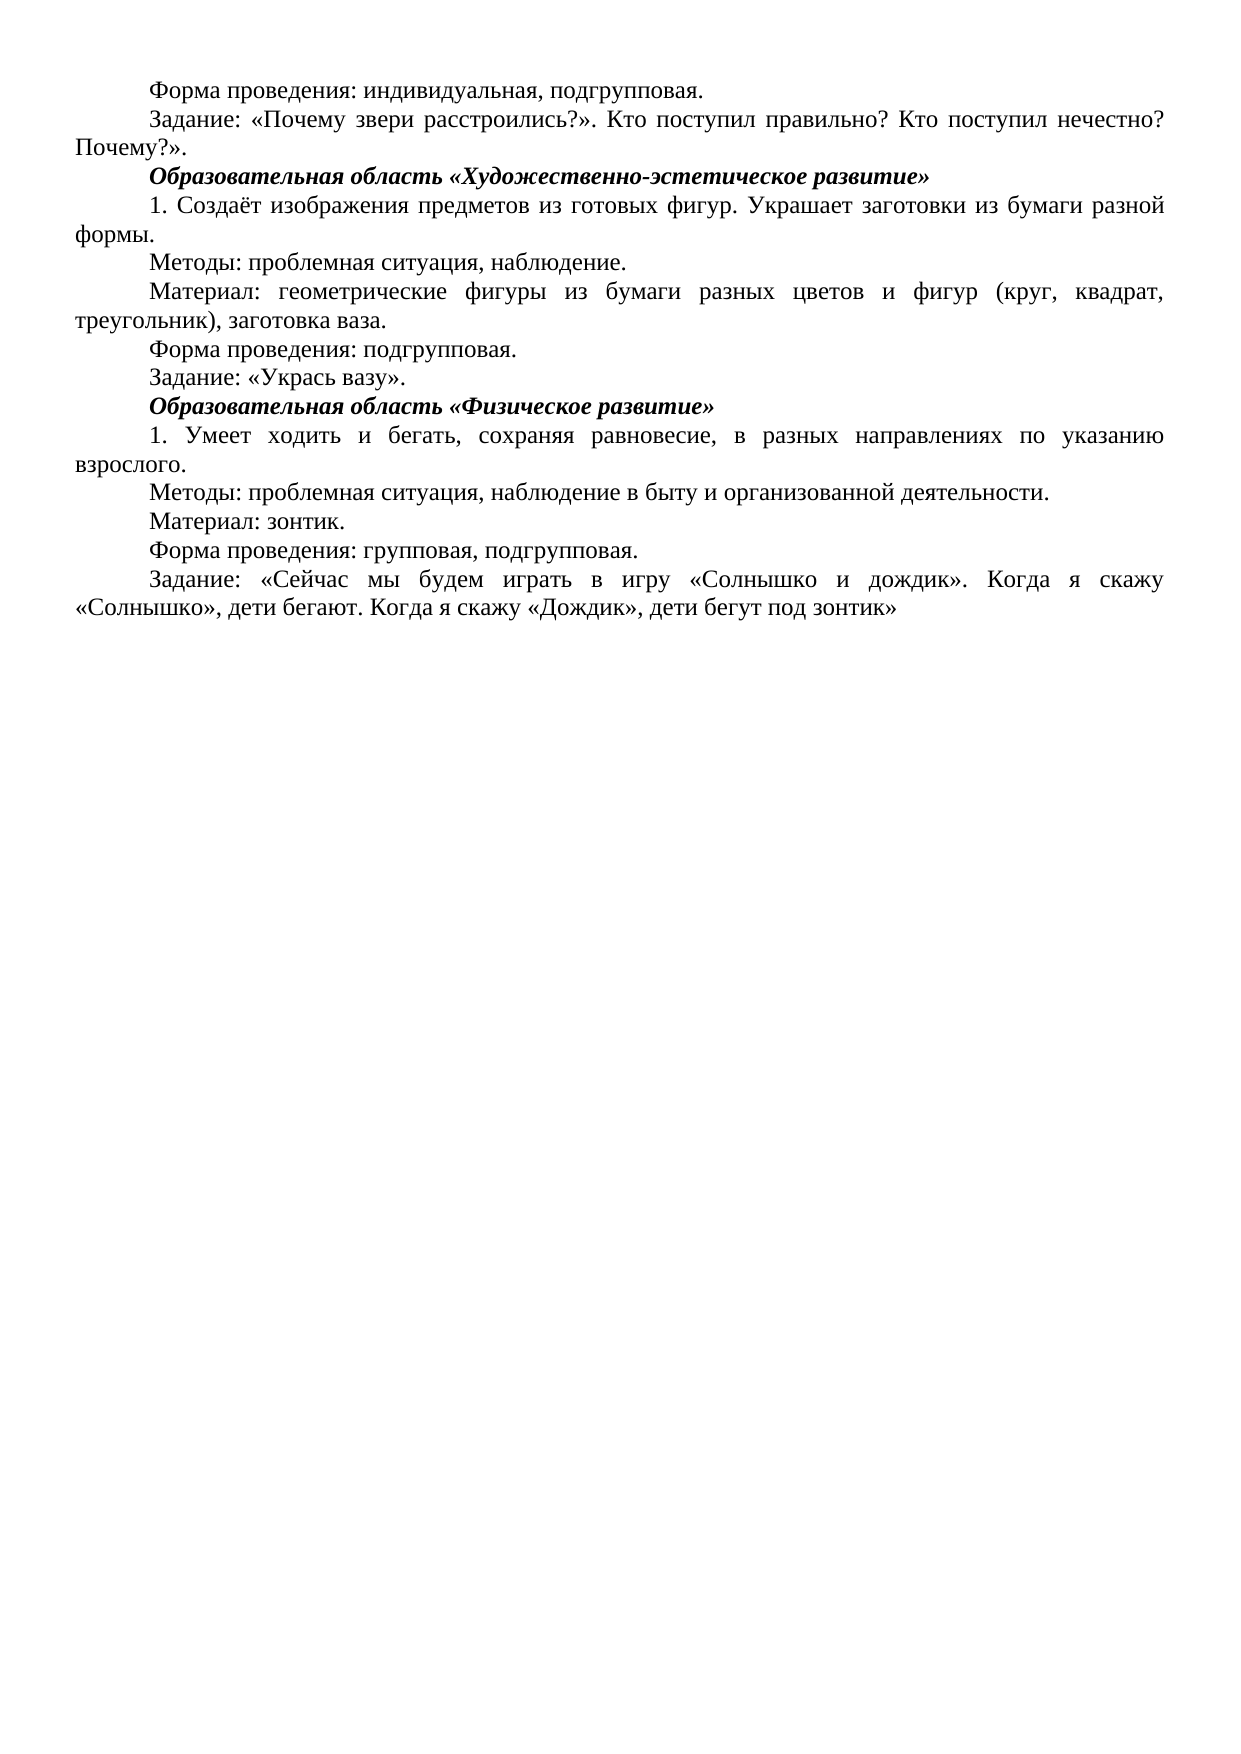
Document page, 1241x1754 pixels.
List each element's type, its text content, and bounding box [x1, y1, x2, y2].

text 1. Умеет ходить и бегать, сохраняя равновесие, в разных направлениях по указанию взрослого. [75, 420, 1165, 477]
text Методы: проблемная ситуация, наблюдение. [75, 247, 1165, 276]
text Материал: зонтик. [75, 506, 1165, 535]
text Задание: «Почему звери расстроились?». Кто поступил правильно? Кто поступил нечестно? Почему?». [75, 104, 1165, 161]
text Задание: «Сейчас мы будем играть в игру «Солнышко и дождик». Когда я скажу «Солнышко», дети бегают. Когда я скажу «Дождик», дети бегут под зонтик» [75, 564, 1165, 621]
text Форма проведения: индивидуальная, подгрупповая. [75, 75, 1165, 104]
text Материал: геометрические фигуры из бумаги разных цветов и фигур (круг, квадрат, треугольник), заготовка ваза. [75, 276, 1165, 334]
text Задание: «Укрась вазу». [75, 362, 1165, 391]
text Форма проведения: подгрупповая. [75, 334, 1165, 362]
text 1. Создаёт изображения предметов из готовых фигур. Украшает заготовки из бумаги разной формы. [75, 190, 1165, 247]
text Методы: проблемная ситуация, наблюдение в быту и организованной деятельности. [75, 477, 1165, 506]
text Образовательная область «Физическое развитие» [75, 391, 1165, 420]
text Форма проведения: групповая, подгрупповая. [75, 535, 1165, 564]
text Образовательная область «Художественно-эстетическое развитие» [75, 161, 1165, 190]
